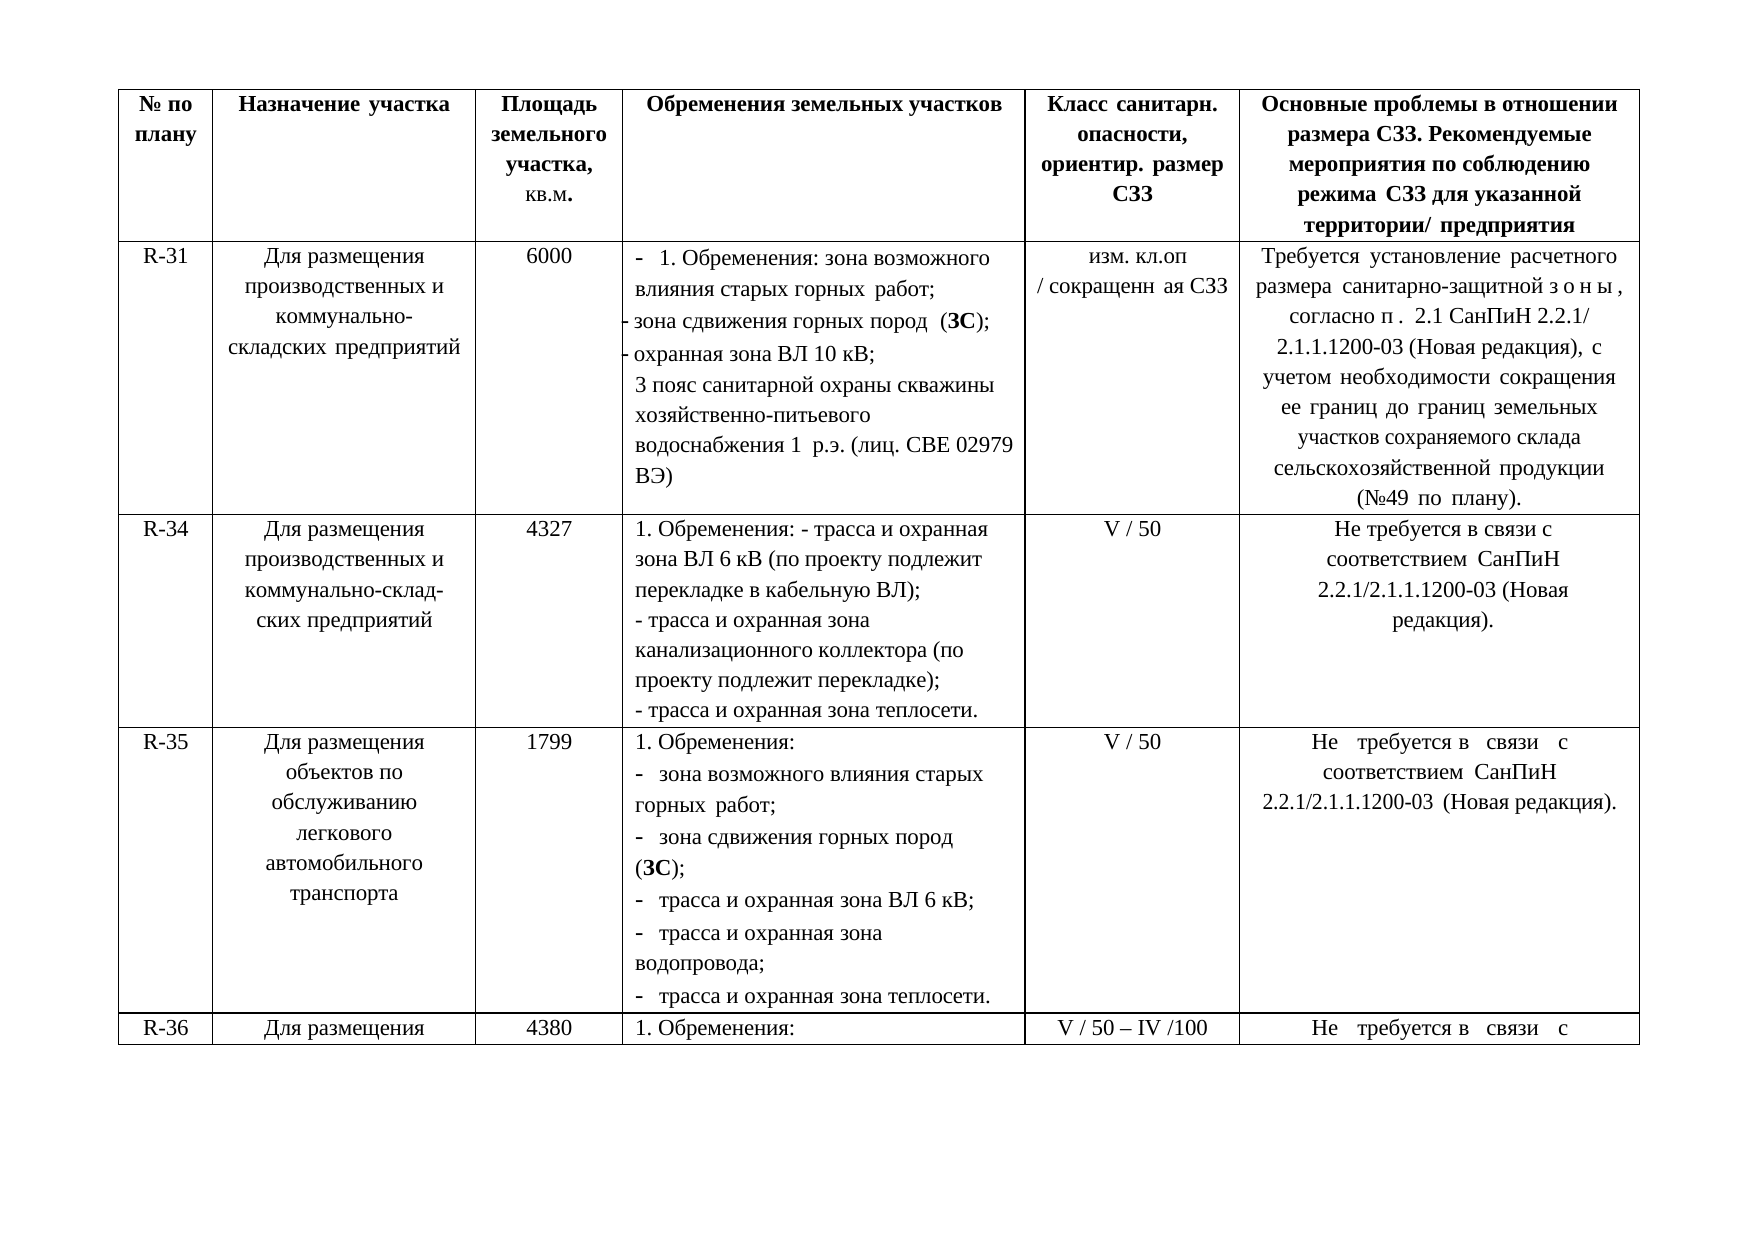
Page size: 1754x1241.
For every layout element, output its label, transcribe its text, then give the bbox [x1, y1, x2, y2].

table_cell Для размещения инженерных сетей и сооружений [213, 1014, 475, 1044]
table_cell 1. Обременения: зона возможного влияния старых горных работ; зона сдвижения горных пород (ЗС); трасса и охранная зона ВЛ 6 кВ; трасса и охранная зона водопровода; трасса и охранная зона теплосети. [623, 728, 1024, 1012]
table_header Основные проблемы в отношении размера СЗЗ. Рекомендуемые мероприятия по соблюдению режима СЗЗ для указанной территории/ предприятия [1240, 90, 1639, 241]
table_cell V / 50 [1026, 515, 1239, 727]
table_cell Не требуется в связи с соответствием СанПиН 2.2.1/2.1.1.1200-03 (Новая редакция). [1240, 515, 1639, 727]
table_cell Для размещения производственных и коммунально-склад- ских предприятий [213, 515, 475, 727]
table_header Класс санитарн. опасности, ориентир. размер СЗЗ [1026, 90, 1239, 241]
table_cell 1. Обременения: - трасса и охранная зона ВЛ 6 кВ (по проекту подлежит перекладке в кабельную ВЛ); - трасса и охранная зона канализационного коллектора (по проекту подлежит перекладке); - трасса и охранная зона теплосети. [623, 515, 1024, 727]
table_cell 4380 [476, 1014, 622, 1044]
table_header № по плану [119, 90, 212, 241]
table_cell Не требуется в связи с соответствием СанПиН 2.2.1/2.1.1.1200-03 (Новая редакция). [1240, 1014, 1639, 1044]
table_cell Требуется установление расчетного размера санитарно-защитной зоны, согласно п. 2.1 СанПиН 2.2.1/ 2.1.1.1200-03 (Новая редакция), с учетом необходимости сокращения ее границ до границ земельных участков сохраняемого склада сельскохозяйственной продукции (№49 по плану). [1240, 242, 1639, 514]
table_cell 6000 [476, 242, 622, 514]
table_cell Для размещения производственных и коммунально- складских предприятий [213, 242, 475, 514]
table_header Площадь земельного участка, кв.м. [476, 90, 622, 241]
table_cell R-34 [119, 515, 212, 727]
table_cell 1. Обременения: зона возможного влияния старых горных работ; зона сдвижения горных пород (ЗС); охранная зона ВЛ 10 кВ; 3 пояс санитарной охраны скважины хозяйственно-питьевого водоснабжения 1 р.э. (лиц. СВЕ 02979 ВЭ) [623, 242, 1024, 514]
table_cell R-35 [119, 728, 212, 1012]
table_cell 4327 [476, 515, 622, 727]
table_cell изм. кл.оп / сокращенн ая СЗЗ [1026, 242, 1239, 514]
table_cell R-31 [119, 242, 212, 514]
table_header Обременения земельных участков [623, 90, 1024, 241]
table_cell V / 50 [1026, 728, 1239, 1012]
table_cell V / 50 – IV /100 [1026, 1014, 1239, 1044]
table_header Назначение участка [213, 90, 475, 241]
table_cell Для размещения объектов по обслуживанию легкового автомобильного транспорта [213, 728, 475, 1012]
table_cell Не требуется в связи с соответствием СанПиН 2.2.1/2.1.1.1200-03 (Новая редакция). [1240, 728, 1639, 1012]
table_cell R-36 [119, 1014, 212, 1044]
table_cell 1799 [476, 728, 622, 1012]
